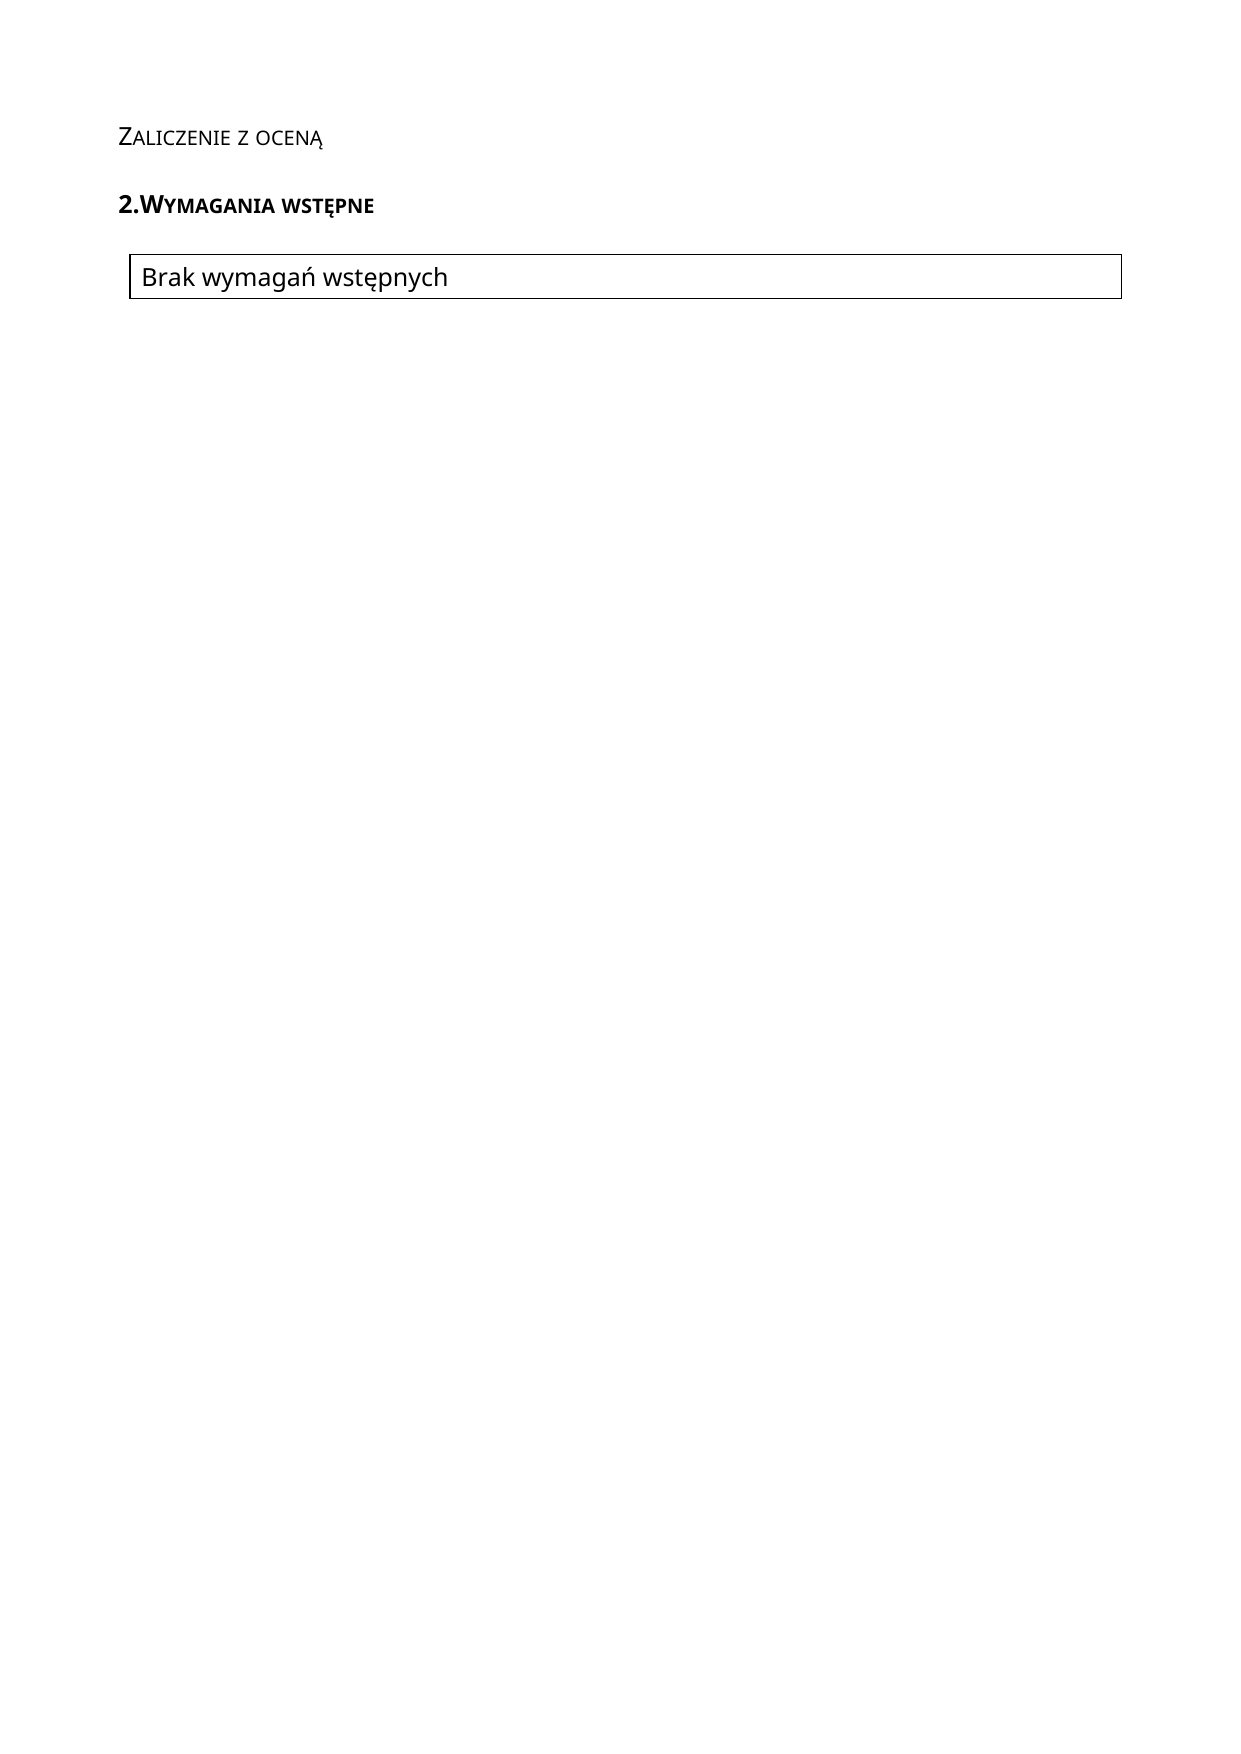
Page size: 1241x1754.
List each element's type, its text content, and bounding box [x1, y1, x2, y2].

table_header Brak wymagań wstępnych [131, 255, 1121, 298]
text 2.Wymagania wstępne [118, 186, 1122, 220]
text Zaliczenie z oceną [118, 118, 1122, 152]
